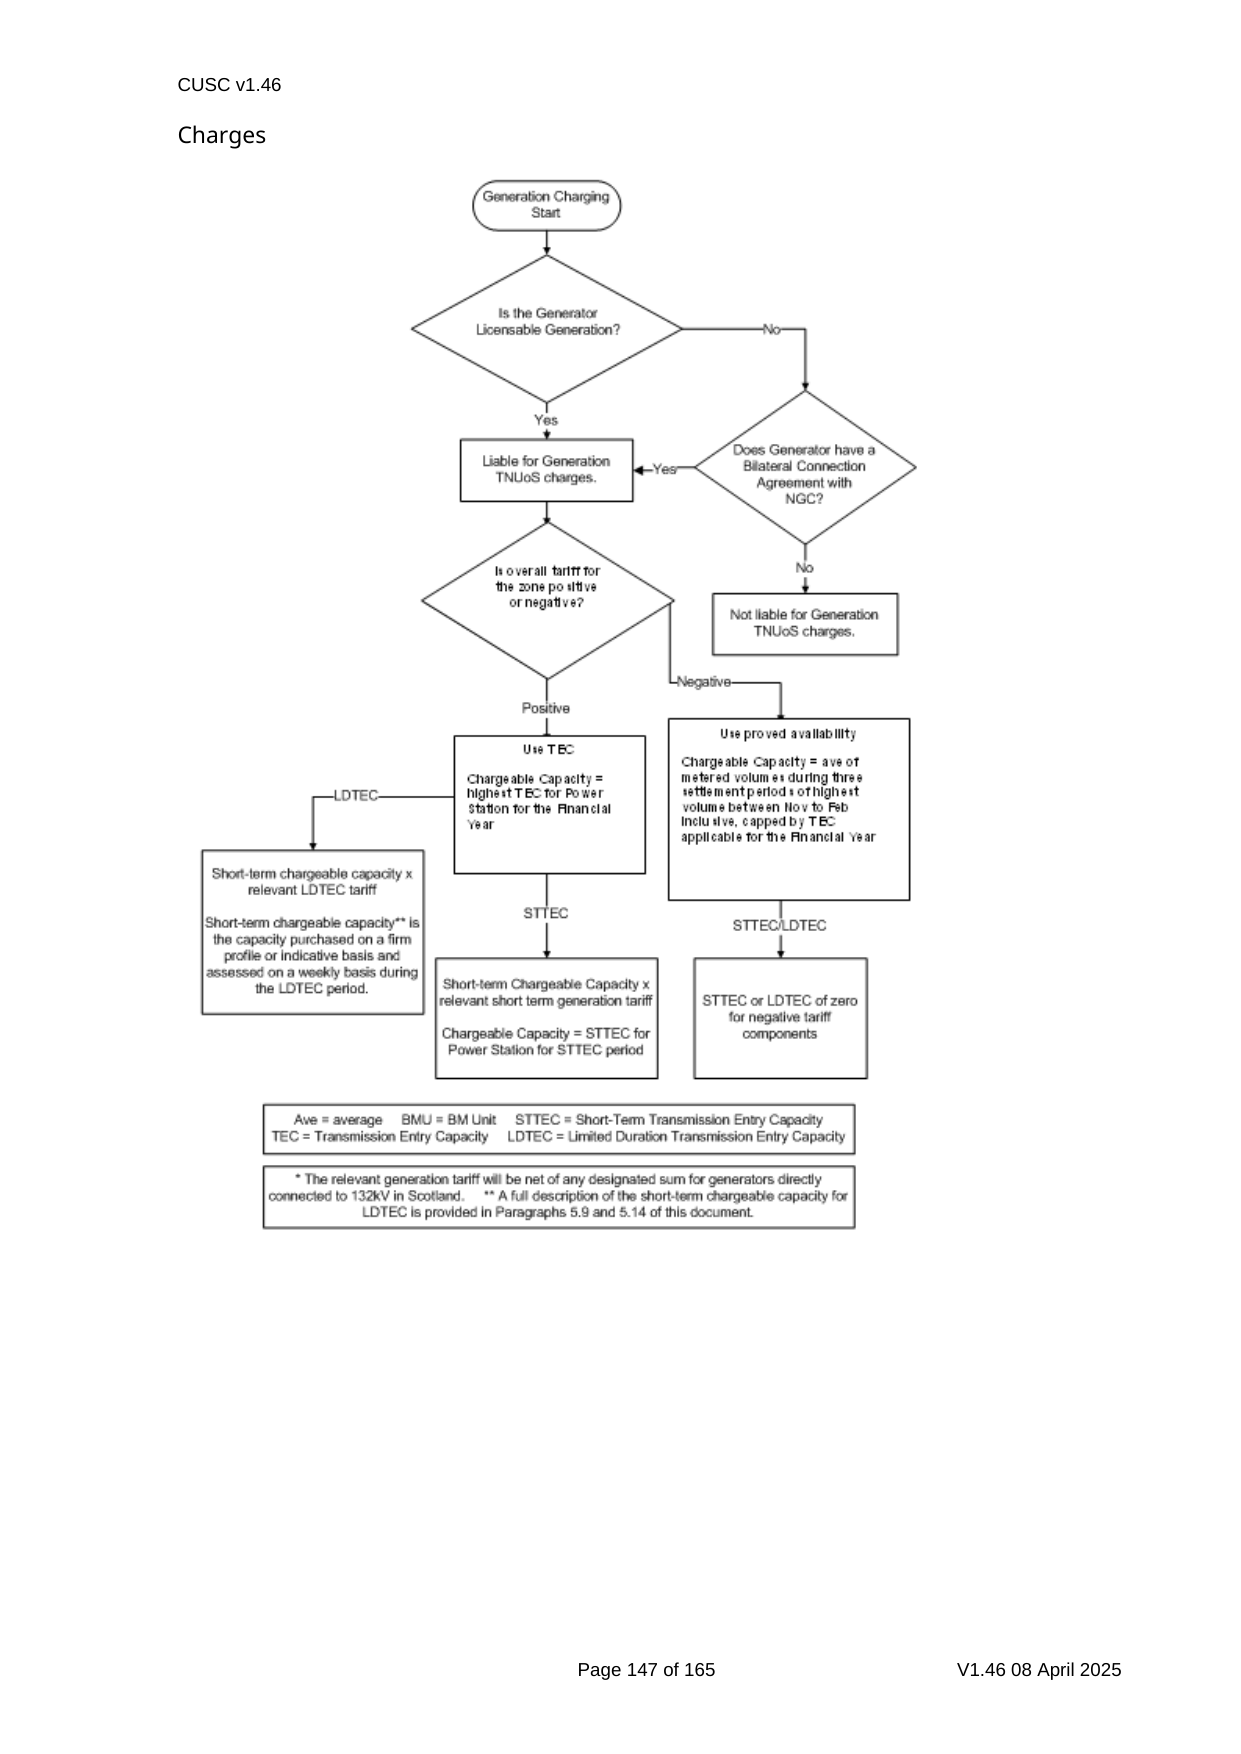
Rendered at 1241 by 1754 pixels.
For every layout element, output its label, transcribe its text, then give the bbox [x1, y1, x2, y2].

picture [177, 150, 942, 1261]
text Charges [177, 119, 1121, 150]
